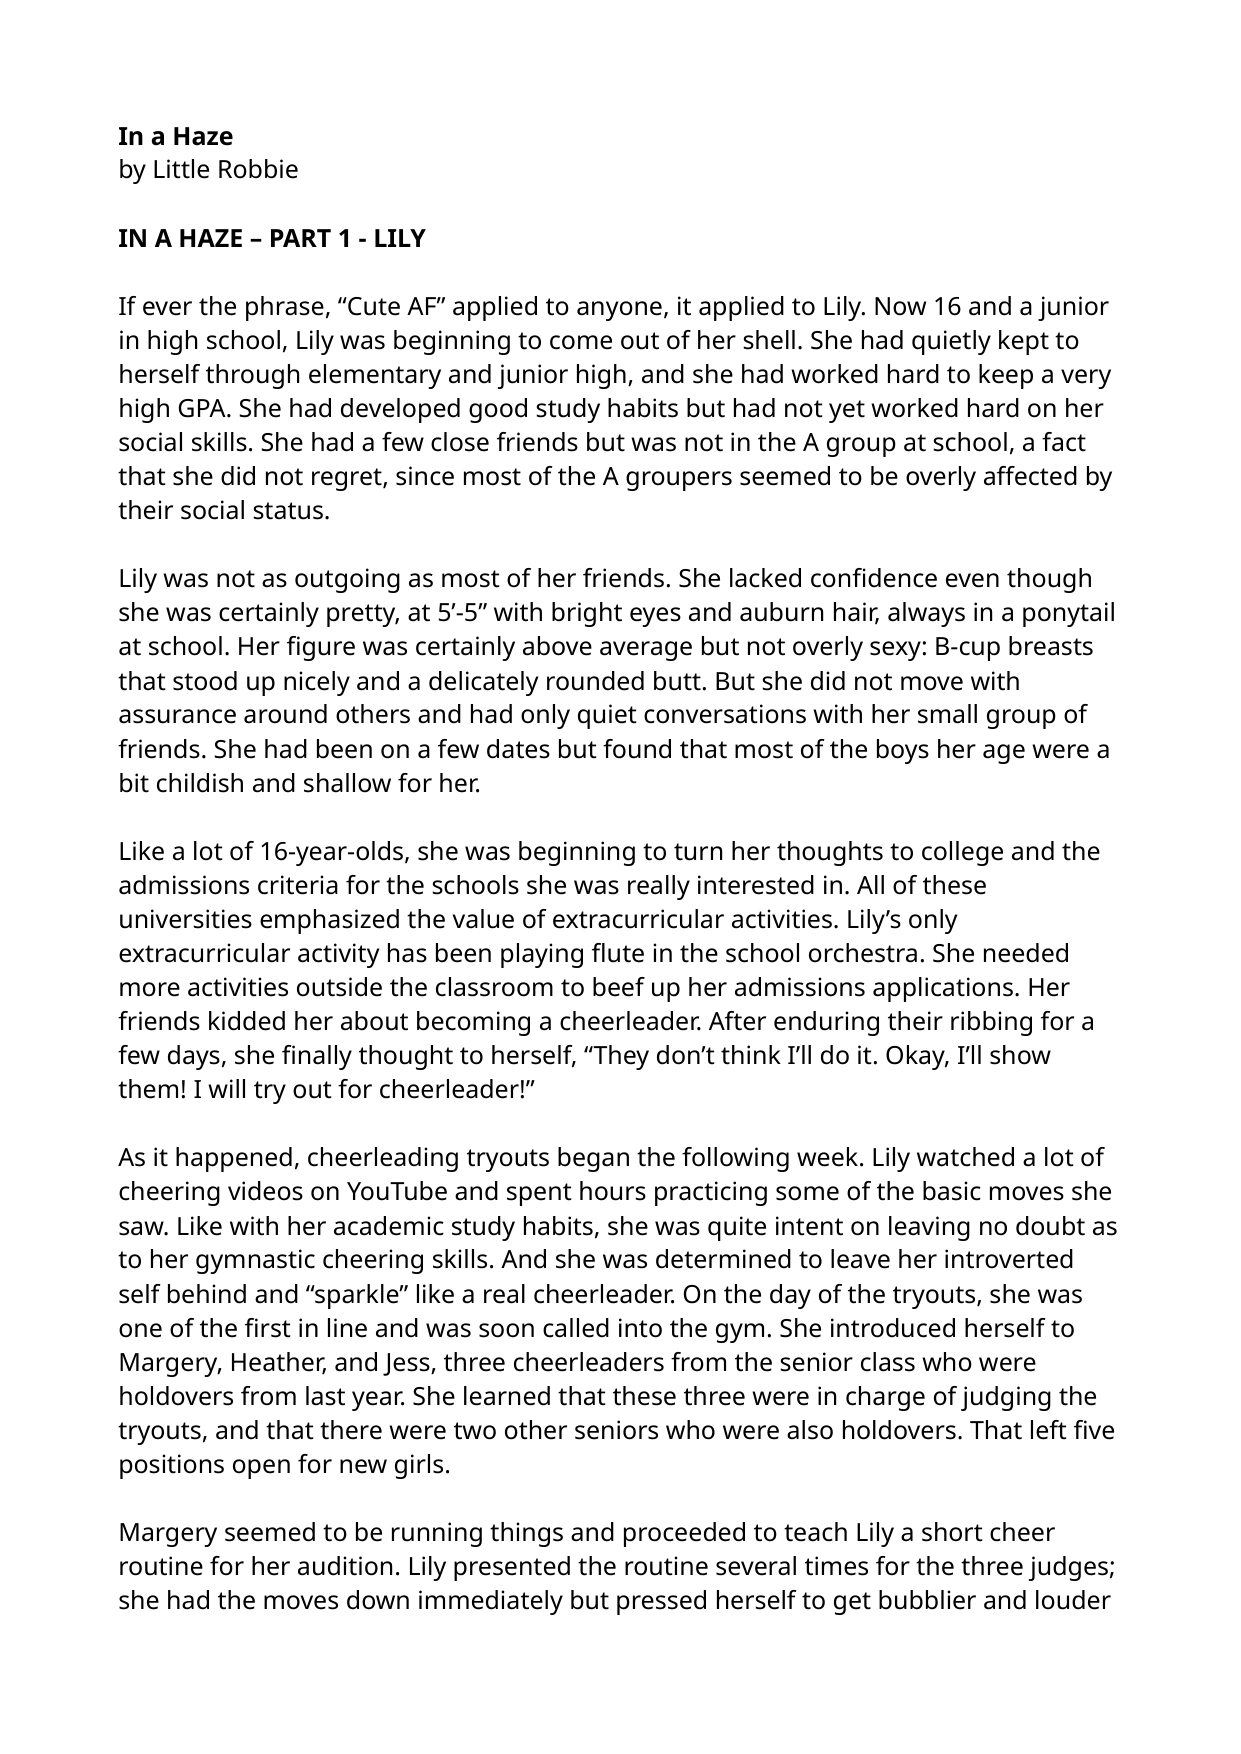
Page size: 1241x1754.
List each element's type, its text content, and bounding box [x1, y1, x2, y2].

text Like a lot of 16-year-olds, she was beginning to turn her thoughts to college and the admissions criteria for the schools she was really interested in. All of these universities emphasized the value of extracurricular activities. Lily’s only extracurricular activity has been playing flute in the school orchestra. She needed more activities outside the classroom to beef up her admissions applications. Her friends kidded her about becoming a cheerleader. After enduring their ribbing for a few days, she finally thought to herself, “They don’t think I’ll do it. Okay, I’ll show them! I will try out for cheerleader!” [118, 833, 1122, 1106]
text IN A HAZE – PART 1 - LILY [118, 220, 1122, 254]
text As it happened, cheerleading tryouts began the following week. Lily watched a lot of cheering videos on YouTube and spent hours practicing some of the basic moves she saw. Like with her academic study habits, she was quite intent on leaving no doubt as to her gymnastic cheering skills. And she was determined to leave her introverted self behind and “sparkle” like a real cheerleader. On the day of the tryouts, she was one of the first in line and was soon called into the gym. She introduced herself to Margery, Heather, and Jess, three cheerleaders from the senior class who were holdovers from last year. She learned that these three were in charge of judging the tryouts, and that there were two other seniors who were also holdovers. That left five positions open for new girls. [118, 1140, 1122, 1481]
text Lily was not as outgoing as most of her friends. She lacked confidence even though she was certainly pretty, at 5’-5” with bright eyes and auburn hair, always in a ponytail at school. Her figure was certainly above average but not overly sexy: B-cup breasts that stood up nicely and a delicately rounded butt. But she did not move with assurance around others and had only quiet conversations with her small group of friends. She had been on a few dates but found that most of the boys her age were a bit childish and shallow for her. [118, 561, 1122, 799]
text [118, 1515, 1122, 1617]
text by Little Robbie [118, 152, 1122, 186]
text If ever the phrase, “Cute AF” applied to anyone, it applied to Lily. Now 16 and a junior in high school, Lily was beginning to come out of her shell. She had quietly kept to herself through elementary and junior high, and she had worked hard to keep a very high GPA. She had developed good study habits but had not yet worked hard on her social skills. She had a few close friends but was not in the A group at school, a fact that she did not regret, since most of the A groupers seemed to be overly affected by their social status. [118, 288, 1122, 527]
text In a Haze [118, 118, 1122, 152]
